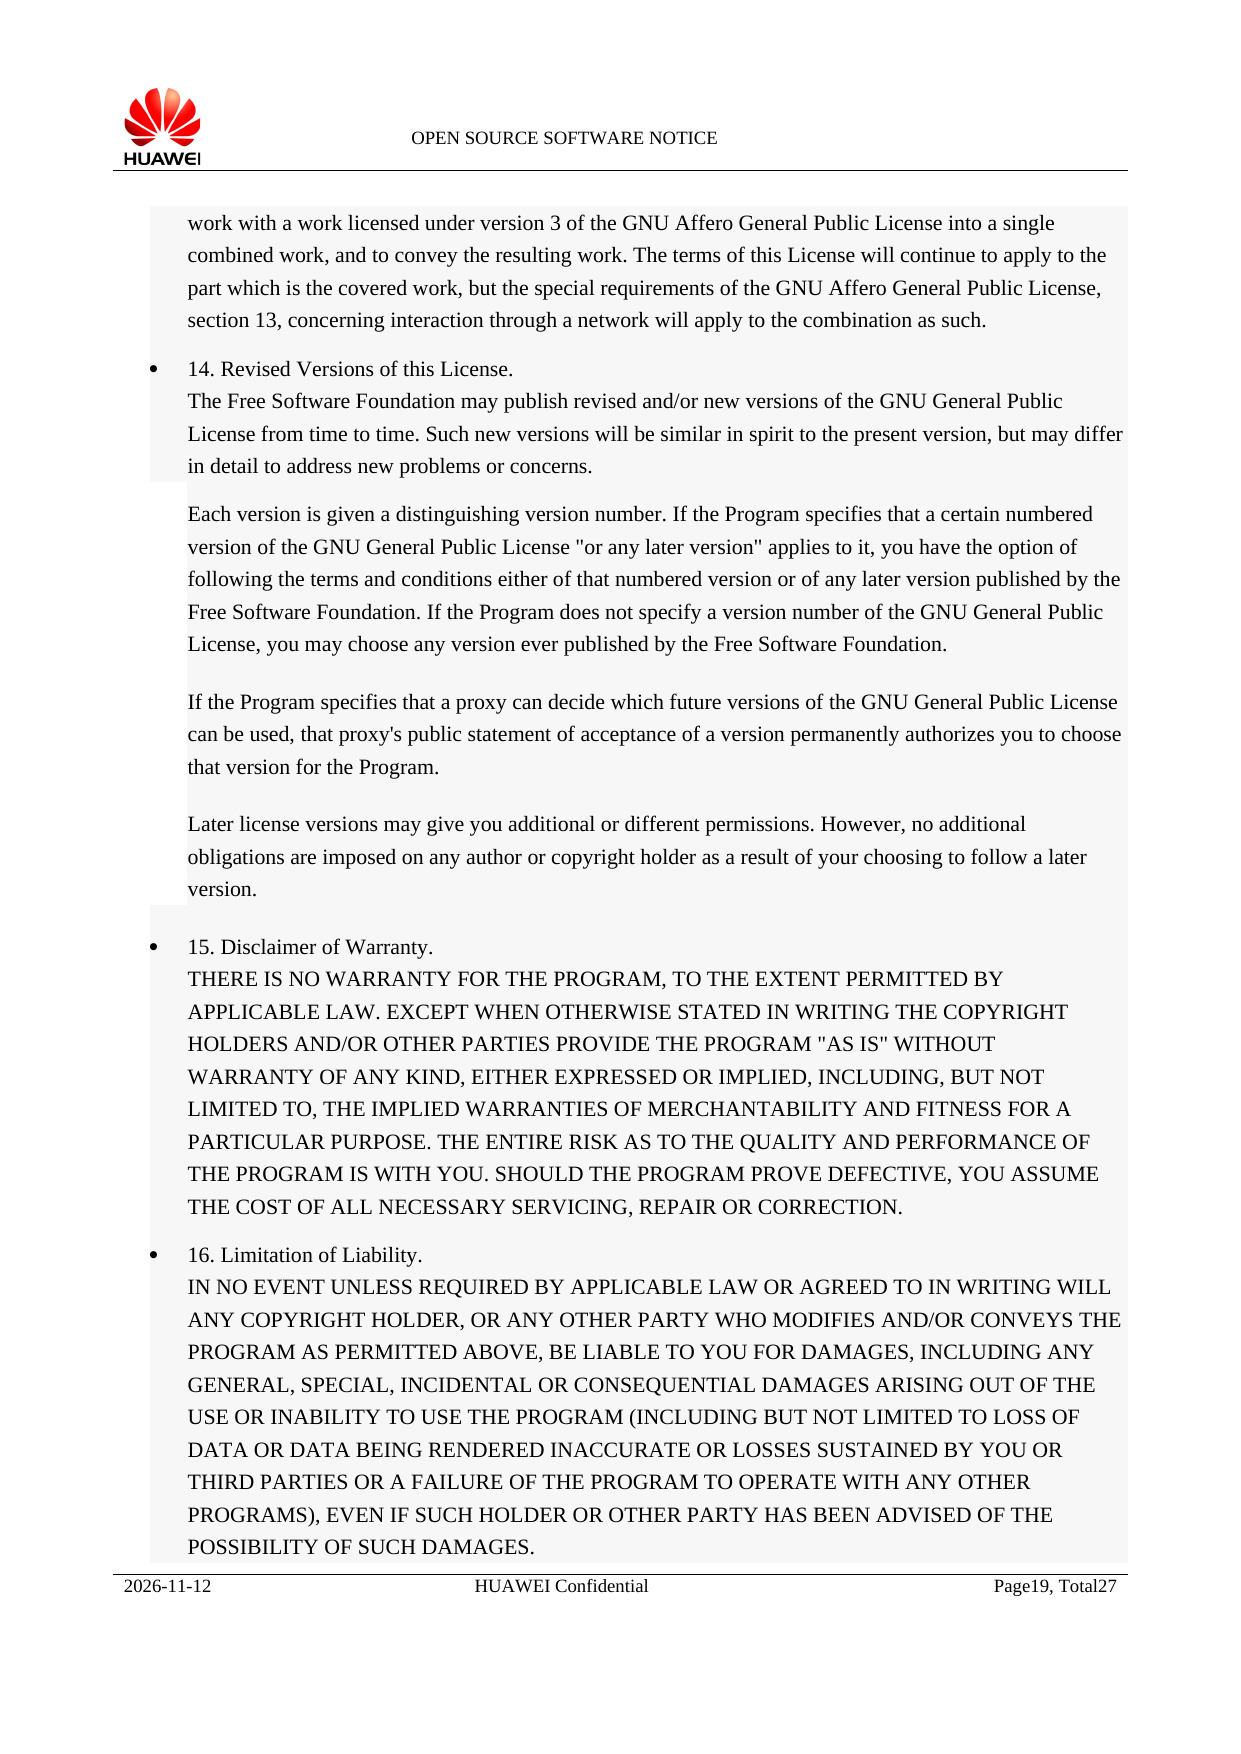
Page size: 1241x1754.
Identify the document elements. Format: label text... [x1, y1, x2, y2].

text If the Program specifies that a proxy can decide which future versions of the GNU General Public License can be used, that proxy's public statement of acceptance of a version permanently authorizes you to choose that version for the Program. [187, 685, 1128, 783]
list 16. Limitation of Liability. IN NO EVENT UNLESS REQUIRED BY APPLICABLE LAW OR AGREED TO IN WRITING WILL ANY COPYRIGHT HOLDER, OR ANY OTHER PARTY WHO MODIFIES AND/OR CONVEYS THE PROGRAM AS PERMITTED ABOVE, BE LIABLE TO YOU FOR DAMAGES, INCLUDING ANY GENERAL, SPECIAL, INCIDENTAL OR CONSEQUENTIAL DAMAGES ARISING OUT OF THE USE OR INABILITY TO USE THE PROGRAM (INCLUDING BUT NOT LIMITED TO LOSS OF DATA OR DATA BEING RENDERED INACCURATE OR LOSSES SUSTAINED BY YOU OR THIRD PARTIES OR A FAILURE OF THE PROGRAM TO OPERATE WITH ANY OTHER PROGRAMS), EVEN IF SUCH HOLDER OR OTHER PARTY HAS BEEN ADVISED OF THE POSSIBILITY OF SUCH DAMAGES. [150, 1238, 1128, 1563]
picture [124, 88, 201, 165]
list 14. Revised Versions of this License. The Free Software Foundation may publish revised and/or new versions of the GNU General Public License from time to time. Such new versions will be similar in spirit to the present version, but may differ in detail to address new problems or concerns. [150, 352, 1128, 482]
list 15. Disclaimer of Warranty. THERE IS NO WARRANTY FOR THE PROGRAM, TO THE EXTENT PERMITTED BY APPLICABLE LAW. EXCEPT WHEN OTHERWISE STATED IN WRITING THE COPYRIGHT HOLDERS AND/OR OTHER PARTIES PROVIDE THE PROGRAM "AS IS" WITHOUT WARRANTY OF ANY KIND, EITHER EXPRESSED OR IMPLIED, INCLUDING, BUT NOT LIMITED TO, THE IMPLIED WARRANTIES OF MERCHANTABILITY AND FITNESS FOR A PARTICULAR PURPOSE. THE ENTIRE RISK AS TO THE QUALITY AND PERFORMANCE OF THE PROGRAM IS WITH YOU. SHOULD THE PROGRAM PROVE DEFECTIVE, YOU ASSUME THE COST OF ALL NECESSARY SERVICING, REPAIR OR CORRECTION. [150, 930, 1128, 1223]
text Later license versions may give you additional or different permissions. However, no additional obligations are imposed on any author or copyright holder as a result of your choosing to follow a later version. [187, 808, 1128, 905]
text Each version is given a distinguishing version number. If the Program specifies that a certain numbered version of the GNU General Public License "or any later version" applies to it, you have the option of following the terms and conditions either of that numbered version or of any later version published by the Free Software Foundation. If the Program does not specify a version number of the GNU General Public License, you may choose any version ever published by the Free Software Foundation. [187, 498, 1128, 660]
